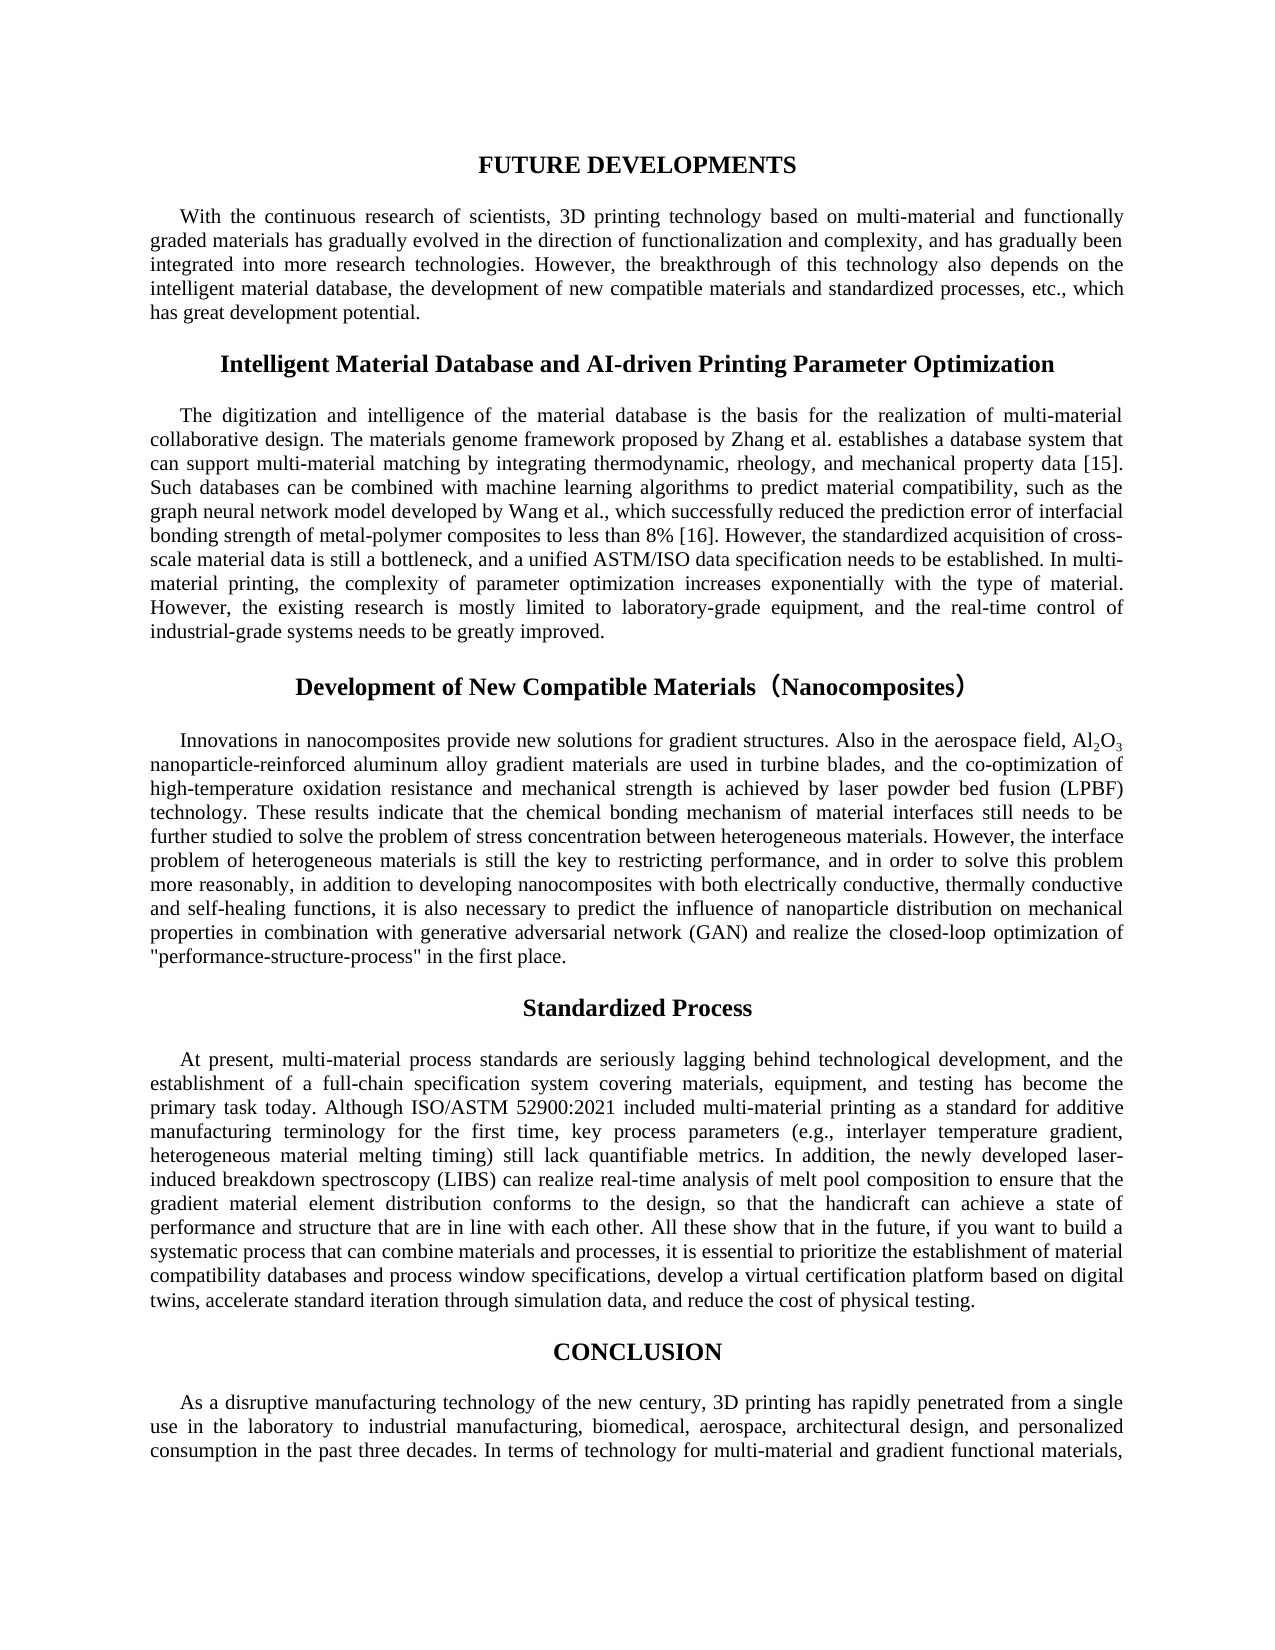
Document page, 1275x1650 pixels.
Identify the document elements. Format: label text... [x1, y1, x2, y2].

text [150, 1390, 1125, 1462]
subtitle Standardized Process [150, 993, 1125, 1022]
subtitle Development of New Compatible Materials（Nanocomposites） [150, 668, 1125, 702]
text The digitization and intelligence of the material database is the basis for the realization of multi-material collaborative design. The materials genome framework proposed by Zhang et al. establishes a database system that can support multi-material matching by integrating thermodynamic, rheology, and mechanical property data [15]. Such databases can be combined with machine learning algorithms to predict material compatibility, such as the graph neural network model developed by Wang et al., which successfully reduced the prediction error of interfacial bonding strength of metal-polymer composites to less than 8% [16]. However, the standardized acquisition of cross-scale material data is still a bottleneck, and a unified ASTM/ISO data specification needs to be established. In multi-material printing, the complexity of parameter optimization increases exponentially with the type of material. However, the existing research is mostly limited to laboratory-grade equipment, and the real-time control of industrial-grade systems needs to be greatly improved. [150, 403, 1125, 643]
text Innovations in nanocomposites provide new solutions for gradient structures. Also in the aerospace field, Al₂O₃ nanoparticle-reinforced aluminum alloy gradient materials are used in turbine blades, and the co-optimization of high-temperature oxidation resistance and mechanical strength is achieved by laser powder bed fusion (LPBF) technology. These results indicate that the chemical bonding mechanism of material interfaces still needs to be further studied to solve the problem of stress concentration between heterogeneous materials. However, the interface problem of heterogeneous materials is still the key to restricting performance, and in order to solve this problem more reasonably, in addition to developing nanocomposites with both electrically conductive, thermally conductive and self-healing functions, it is also necessary to predict the influence of nanoparticle distribution on mechanical properties in combination with generative adversarial network (GAN) and realize the closed-loop optimization of "performance-structure-process" in the first place. [150, 727, 1125, 968]
text At present, multi-material process standards are seriously lagging behind technological development, and the establishment of a full-chain specification system covering materials, equipment, and testing has become the primary task today. Although ISO/ASTM 52900:2021 included multi-material printing as a standard for additive manufacturing terminology for the first time, key process parameters (e.g., interlayer temperature gradient, heterogeneous material melting timing) still lack quantifiable metrics. In addition, the newly developed laser-induced breakdown spectroscopy (LIBS) can realize real-time analysis of melt pool composition to ensure that the gradient material element distribution conforms to the design, so that the handicraft can achieve a state of performance and structure that are in line with each other. All these show that in the future, if you want to build a systematic process that can combine materials and processes, it is essential to prioritize the establishment of material compatibility databases and process window specifications, develop a virtual certification platform based on digital twins, accelerate standard iteration through simulation data, and reduce the cost of physical testing. [150, 1047, 1125, 1312]
subtitle CONCLUSION [150, 1337, 1125, 1365]
subtitle FUTURE DEVELOPMENTS [150, 150, 1125, 179]
subtitle Intelligent Material Database and AI-driven Printing Parameter Optimization [150, 349, 1125, 378]
text With the continuous research of scientists, 3D printing technology based on multi-material and functionally graded materials has gradually evolved in the direction of functionalization and complexity, and has gradually been integrated into more research technologies. However, the breakthrough of this technology also depends on the intelligent material database, the development of new compatible materials and standardized processes, etc., which has great development potential. [150, 204, 1125, 324]
